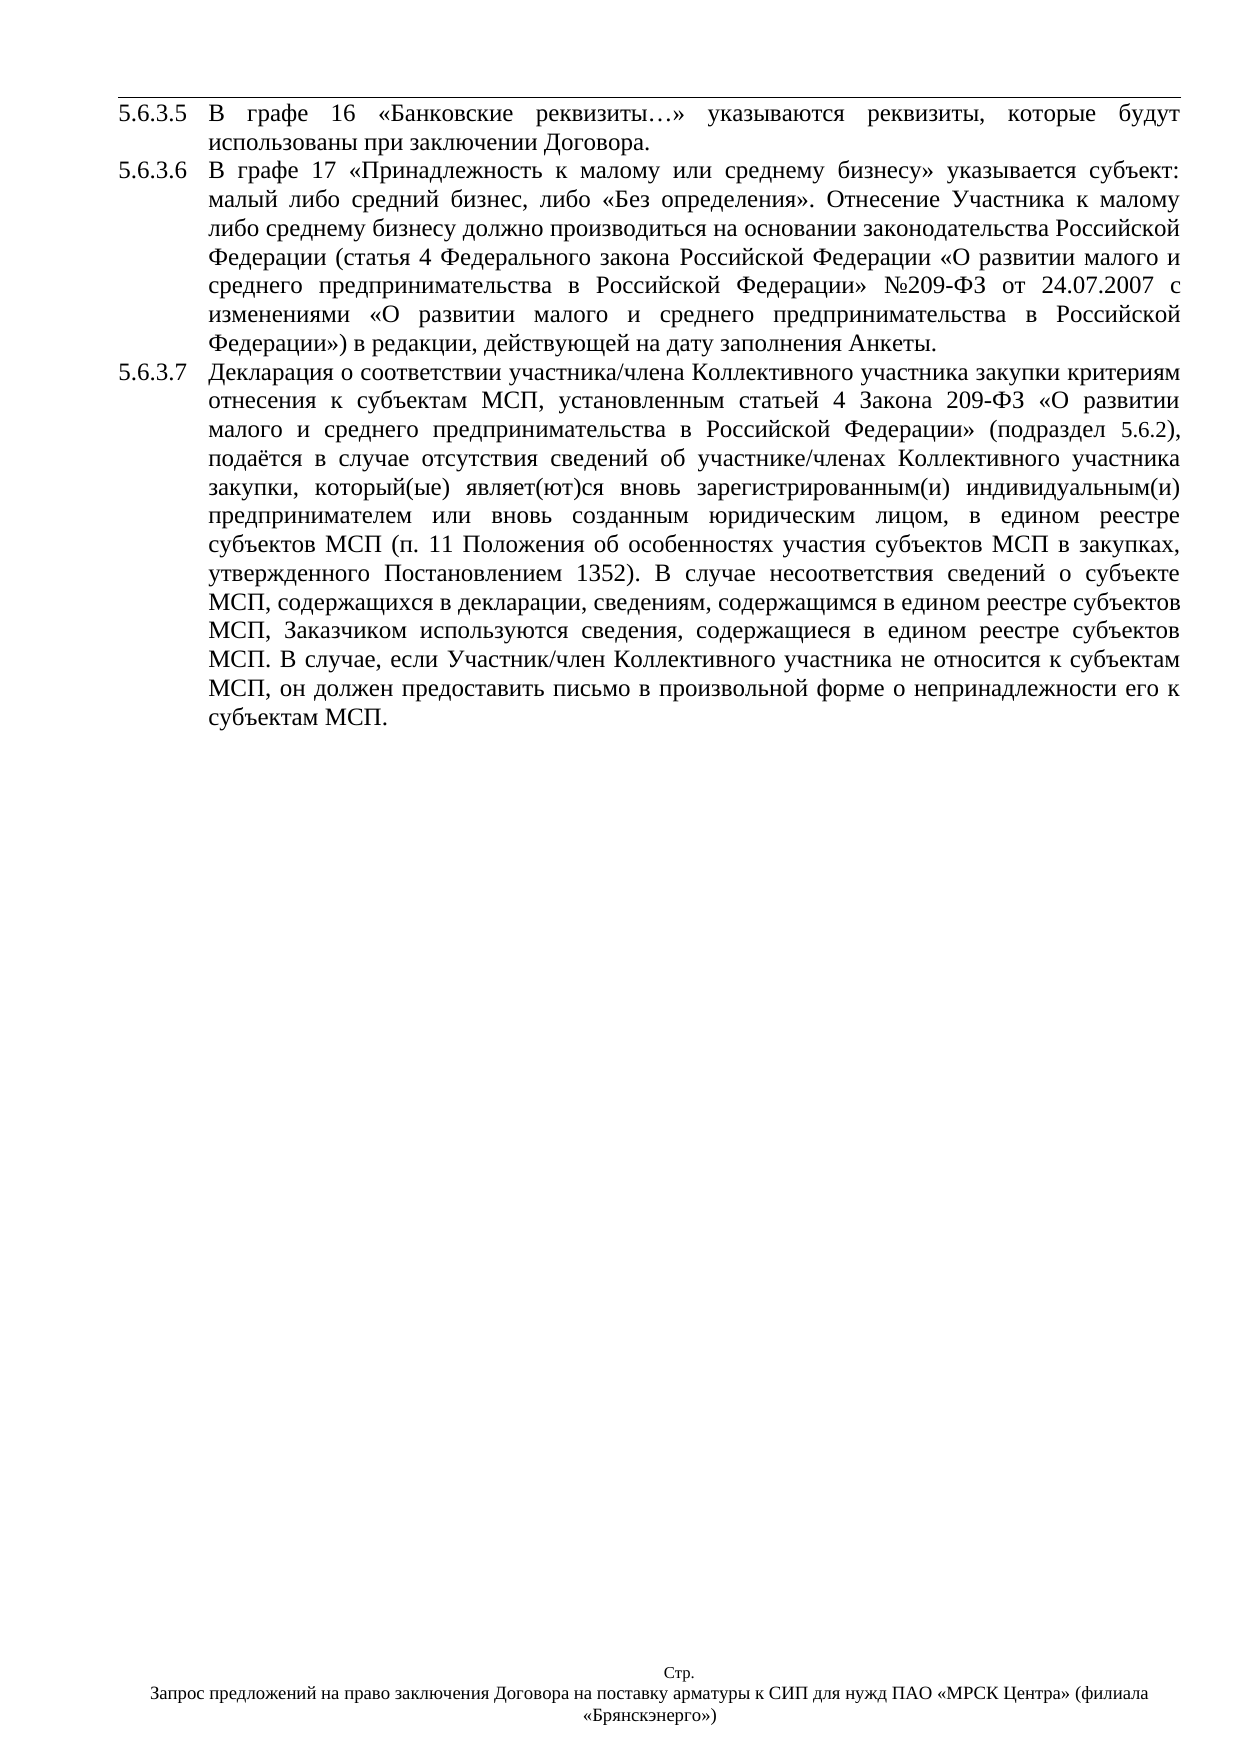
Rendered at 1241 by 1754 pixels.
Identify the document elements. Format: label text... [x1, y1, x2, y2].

list Декларация о соответствии участника/члена Коллективного участника закупки критериям отнесения к субъектам МСП, установленным статьей 4 Закона 209-ФЗ «О развитии малого и среднего предпринимательства в Российской Федерации» (подраздел 5.6.2), подаётся в случае отсутствия сведений об участнике/членах Коллективного участника закупки, который(ые) являет(ют)ся вновь зарегистрированным(и) индивидуальным(и) предпринимателем или вновь созданным юридическим лицом, в едином реестре субъектов МСП (п. 11 Положения об особенностях участия субъектов МСП в закупках, утвержденного Постановлением 1352). В случае несоответствия сведений о субъекте МСП, содержащихся в декларации, сведениям, содержащимся в едином реестре субъектов МСП, Заказчиком используются сведения, содержащиеся в едином реестре субъектов МСП. В случае, если Участник/член Коллективного участника не относится к субъектам МСП, он должен предоставить письмо в произвольной форме о непринадлежности его к субъектам МСП. [118, 357, 1181, 731]
list В графе 17 «Принадлежность к малому или среднему бизнесу» указывается субъект: малый либо средний бизнес, либо «Без определения». Отнесение Участника к малому либо среднему бизнесу должно производиться на основании законодательства Российской Федерации (статья 4 Федерального закона Российской Федерации «О развитии малого и среднего предпринимательства в Российской Федерации» №209-ФЗ от 24.07.2007 с изменениями «О развитии малого и среднего предпринимательства в Российской Федерации») в редакции, действующей на дату заполнения Анкеты. [118, 156, 1181, 357]
list В графе 16 «Банковские реквизиты…» указываются реквизиты, которые будут использованы при заключении Договора. [118, 98, 1181, 156]
